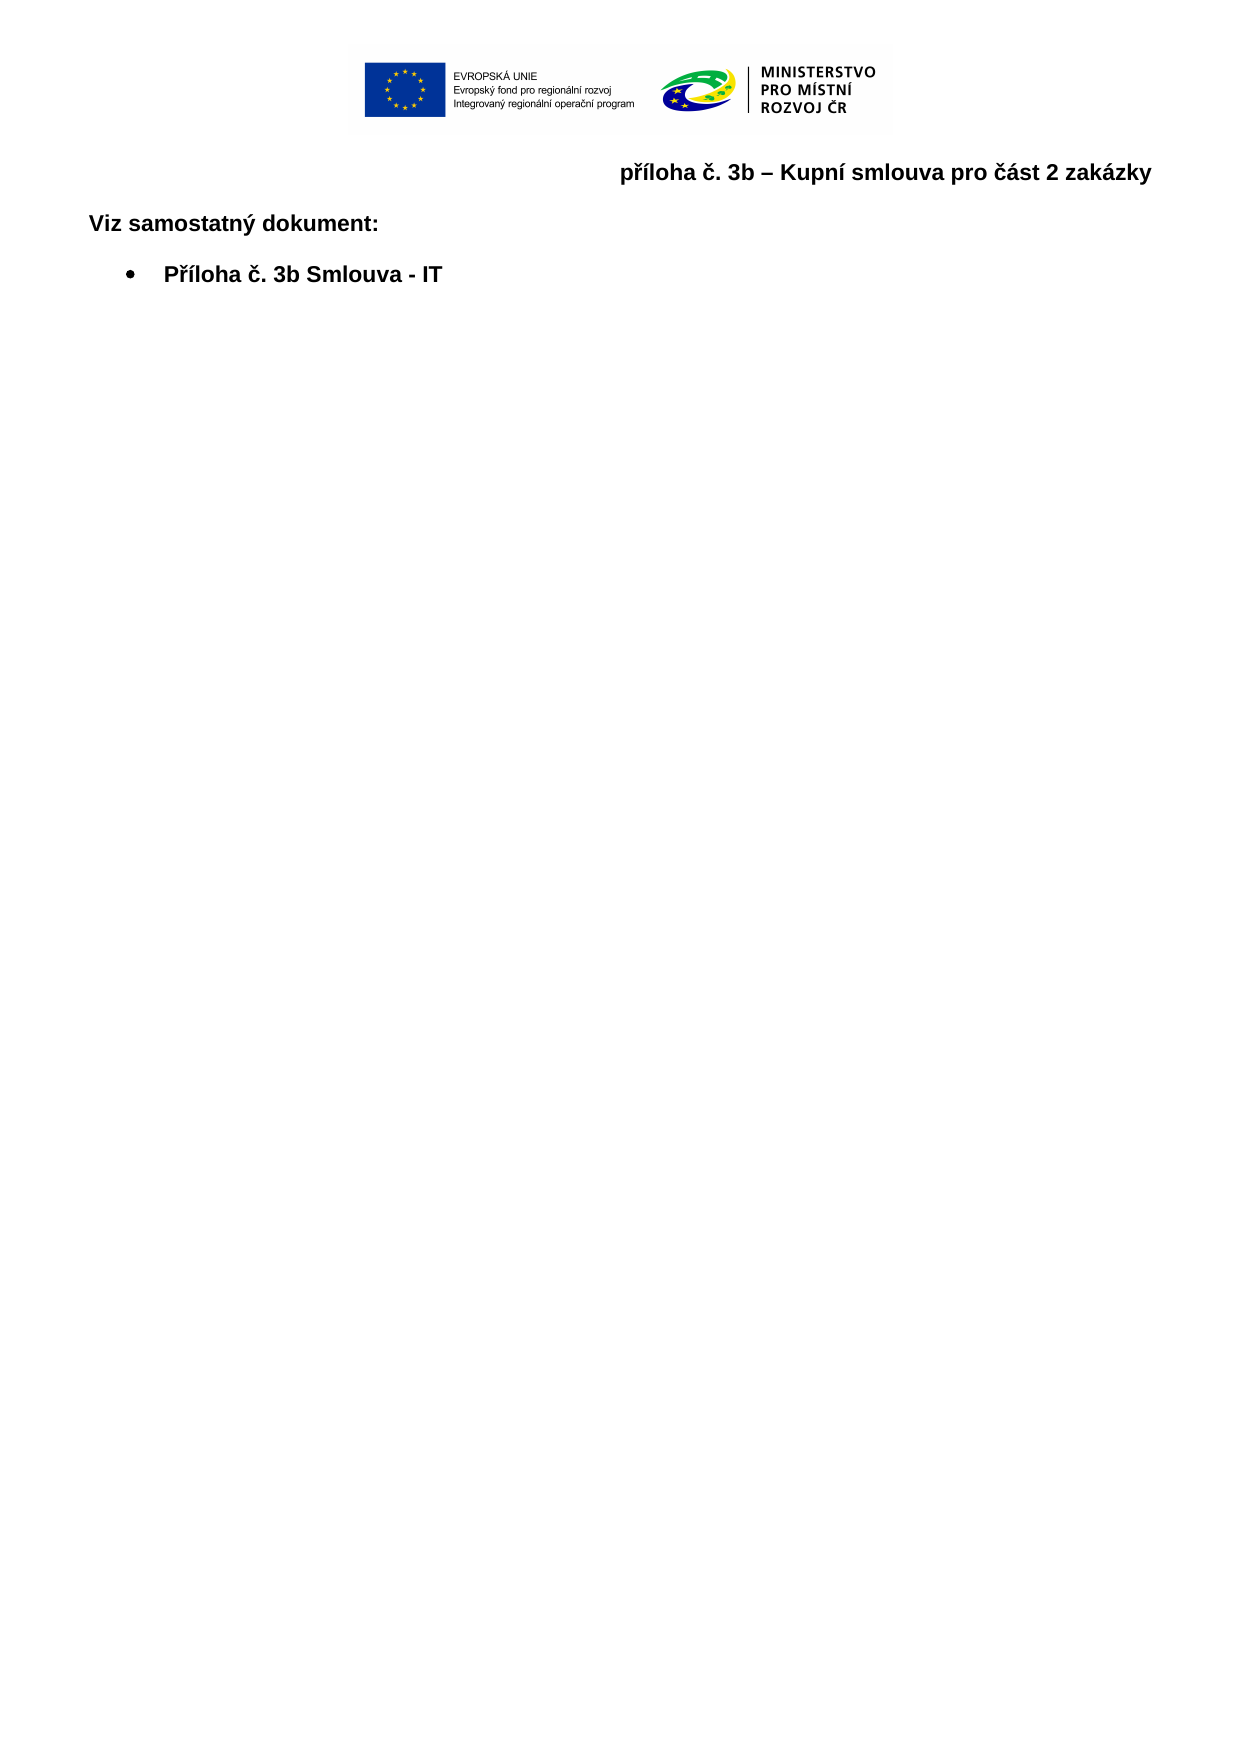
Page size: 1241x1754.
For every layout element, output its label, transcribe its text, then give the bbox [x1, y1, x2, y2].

picture [347, 44, 893, 135]
text příloha č. 3b – Kupní smlouva pro část 2 zakázky [89, 159, 1152, 185]
list Příloha č. 3b Smlouva - IT [126, 261, 1152, 287]
text Viz samostatný dokument: [89, 210, 1152, 236]
